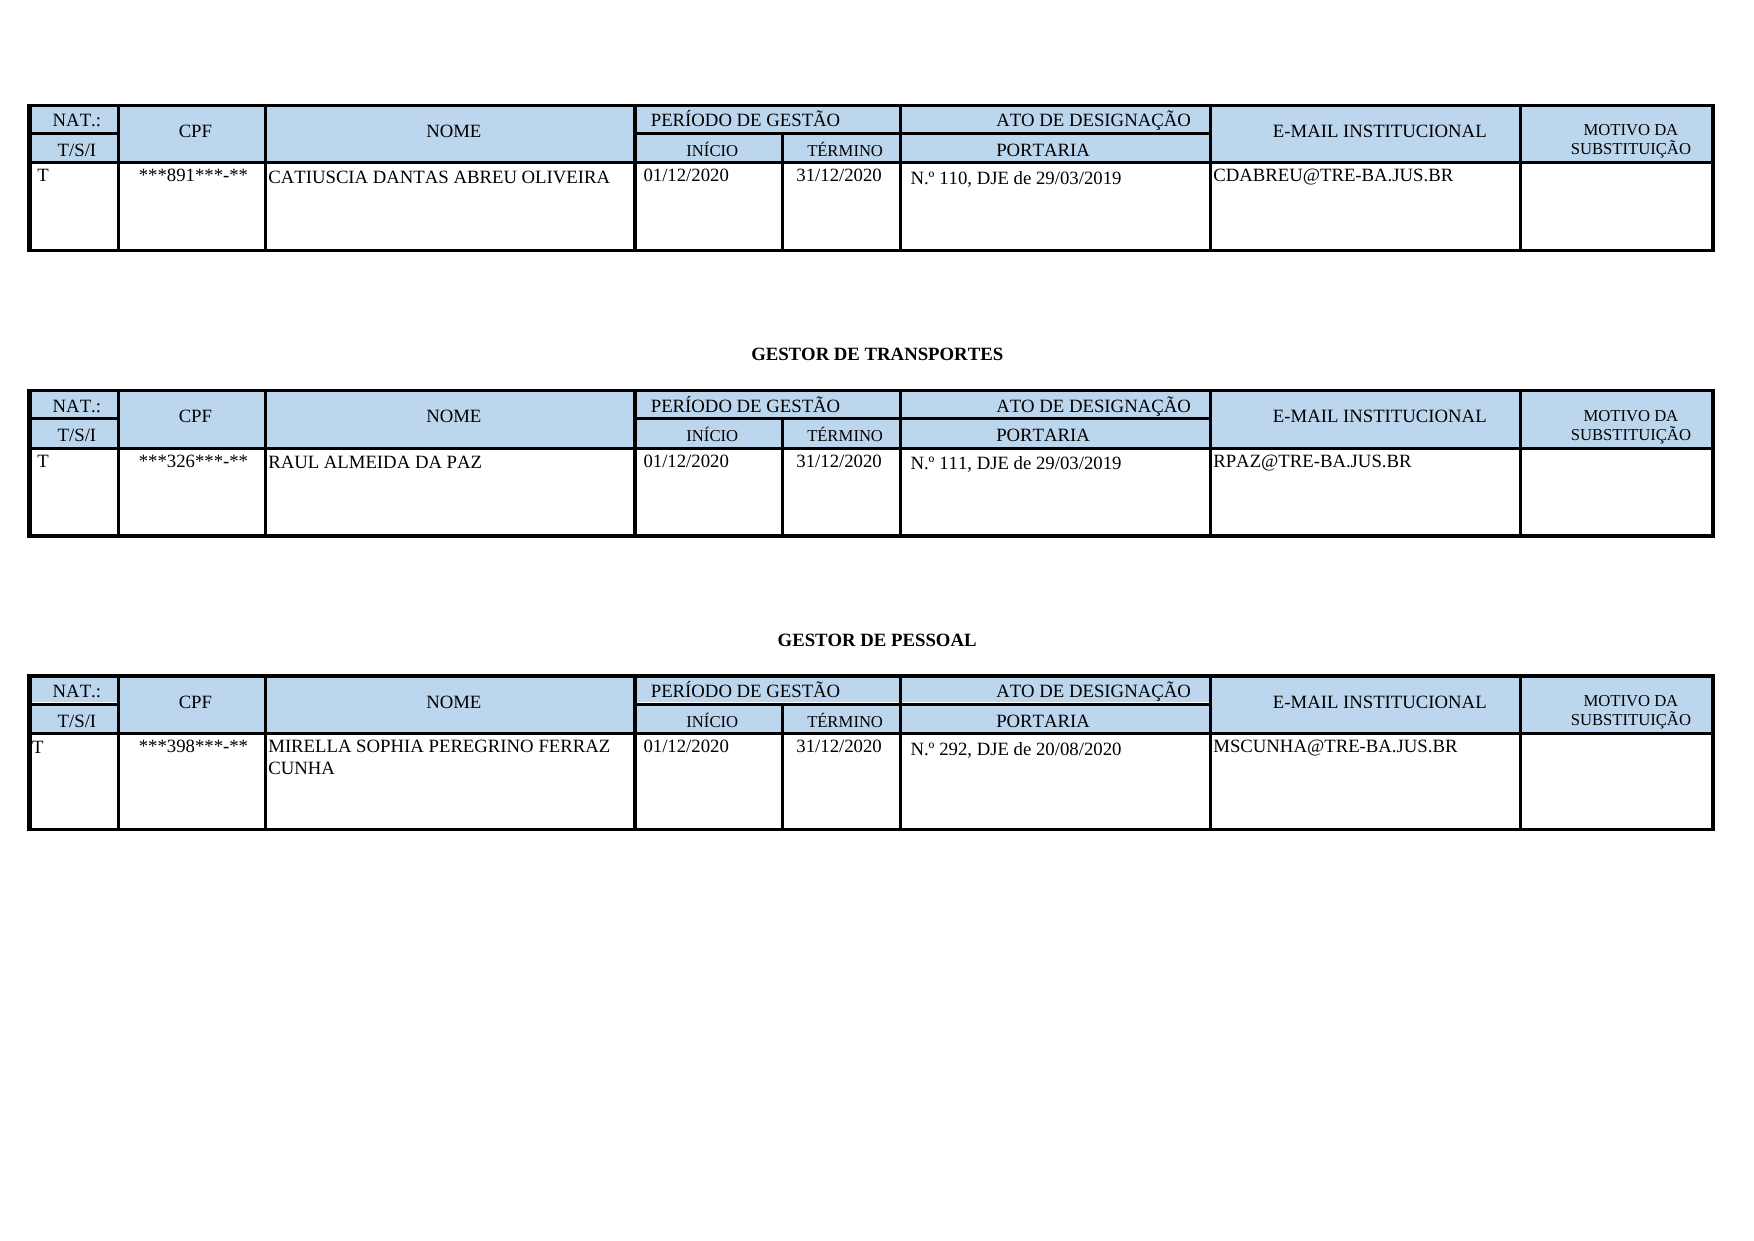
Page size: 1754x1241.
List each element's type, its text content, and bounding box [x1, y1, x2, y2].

table_cell PORTARIA [902, 420, 1209, 447]
table_cell [1522, 450, 1711, 534]
table_cell 01/12/2020 [637, 450, 781, 534]
table_header PERÍODO DE GESTÃO [637, 392, 899, 417]
table_cell CATIUSCIA DANTAS ABREU OLIVEIRA [267, 164, 633, 249]
table_cell PORTARIA [902, 706, 1209, 732]
table_cell [1522, 164, 1711, 249]
table_cell 01/12/2020 [637, 164, 781, 249]
table_cell TÉRMINO [784, 706, 899, 732]
table_cell INÍCIO [637, 420, 781, 447]
table_cell T [32, 450, 117, 534]
table_header MOTIVO DA SUBSTITUIÇÃO [1522, 678, 1711, 732]
table_cell 31/12/2020 [784, 735, 899, 828]
text GESTOR DE PESSOAL [148, 629, 1606, 650]
table_cell T/S/I [32, 420, 117, 447]
table_header PERÍODO DE GESTÃO [637, 678, 899, 702]
table_cell 01/12/2020 [637, 735, 781, 828]
table_cell TÉRMINO [784, 420, 899, 447]
table_cell 31/12/2020 [784, 164, 899, 249]
table_header CPF [120, 107, 264, 161]
table_cell T [32, 164, 117, 249]
table_header PERÍODO DE GESTÃO [637, 107, 899, 132]
table_cell INÍCIO [637, 706, 781, 732]
table_cell N.º 292, DJE de 20/08/2020 [902, 735, 1209, 828]
table_header NOME [267, 107, 633, 161]
table_cell ***398***-** [120, 735, 264, 828]
table_cell N.º 111, DJE de 29/03/2019 [902, 450, 1209, 534]
table_cell MSCUNHA@TRE-BA.JUS.BR [1212, 735, 1519, 828]
table_header ATO DE DESIGNAÇÃO [902, 107, 1209, 132]
table_cell 31/12/2020 [784, 450, 899, 534]
table_header MOTIVO DA SUBSTITUIÇÃO [1522, 107, 1711, 161]
table_header ATO DE DESIGNAÇÃO [902, 678, 1209, 702]
table_header CPF [120, 678, 264, 732]
table_cell RAUL ALMEIDA DA PAZ [267, 450, 633, 534]
table_cell N.º 110, DJE de 29/03/2019 [902, 164, 1209, 249]
table_cell TÉRMINO [784, 135, 899, 161]
table_header E-MAIL INSTITUCIONAL [1212, 678, 1519, 732]
table_cell CDABREU@TRE-BA.JUS.BR [1212, 164, 1519, 249]
text GESTOR DE TRANSPORTES [148, 343, 1606, 365]
table_cell T/S/I [32, 135, 117, 161]
table_header E-MAIL INSTITUCIONAL [1212, 107, 1519, 161]
table_cell T [32, 735, 117, 828]
table_header NAT.: [32, 678, 117, 702]
table_header ATO DE DESIGNAÇÃO [902, 392, 1209, 417]
table_header CPF [120, 392, 264, 447]
table_header NAT.: [32, 107, 117, 132]
table_cell ***891***-** [120, 164, 264, 249]
table_cell MIRELLA SOPHIA PEREGRINO FERRAZ CUNHA [267, 735, 633, 828]
table_cell INÍCIO [637, 135, 781, 161]
table_header NOME [267, 392, 633, 447]
table_header MOTIVO DA SUBSTITUIÇÃO [1522, 392, 1711, 447]
table_cell PORTARIA [902, 135, 1209, 161]
table_cell T/S/I [32, 706, 117, 732]
table_cell [1522, 735, 1711, 828]
table_cell RPAZ@TRE-BA.JUS.BR [1212, 450, 1519, 534]
table_header NOME [267, 678, 633, 732]
table_header NAT.: [32, 392, 117, 417]
table_header E-MAIL INSTITUCIONAL [1212, 392, 1519, 447]
table_cell ***326***-** [120, 450, 264, 534]
